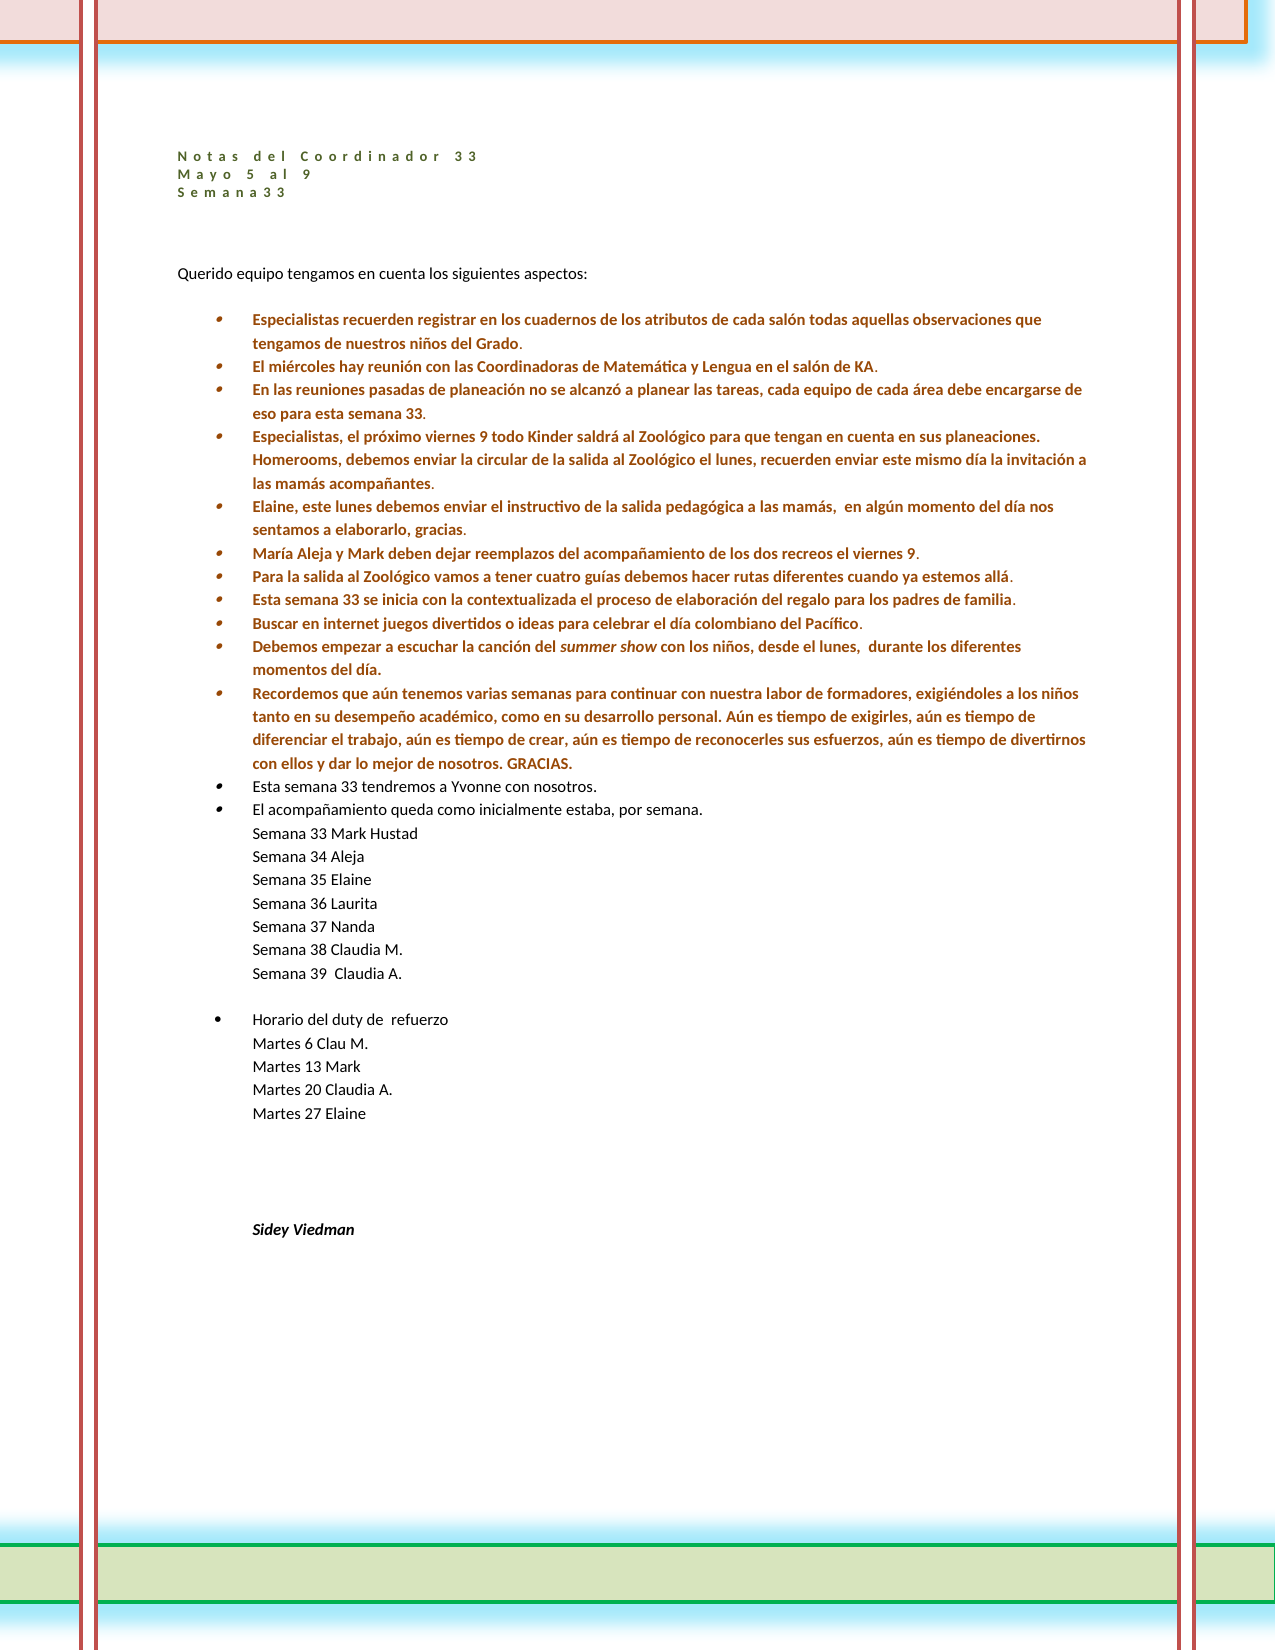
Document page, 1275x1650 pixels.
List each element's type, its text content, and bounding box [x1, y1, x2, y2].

text Semana33 [177, 183, 1098, 201]
list Buscar en internet juegos divertidos o ideas para celebrar el día colombiano del Pacífico. [215, 613, 1098, 633]
list Semana 34 Aleja [252, 846, 1098, 867]
list Semana 37 Nanda [252, 916, 1098, 937]
list Semana 33 Mark Hustad [252, 823, 1098, 843]
text Querido equipo tengamos en cuenta los siguientes aspectos: [177, 263, 1098, 283]
list Horario del duty de refuerzo [215, 1010, 1098, 1030]
list Martes 13 Mark [252, 1056, 1098, 1077]
list Recordemos que aún tenemos varias semanas para continuar con nuestra labor de formadores, exigiéndoles a los niños tanto en su desempeño académico, como en su desarrollo personal. Aún es tiempo de exigirles, aún es tiempo de diferenciar el trabajo, aún es tiempo de crear, aún es tiempo de reconocerles sus esfuerzos, aún es tiempo de divertirnos con ellos y dar lo mejor de nosotros. GRACIAS. [215, 683, 1098, 773]
list Especialistas recuerden registrar en los cuadernos de los atributos de cada salón todas aquellas observaciones que tengamos de nuestros niños del Grado. [215, 310, 1098, 353]
list Para la salida al Zoológico vamos a tener cuatro guías debemos hacer rutas diferentes cuando ya estemos allá. [215, 566, 1098, 587]
list El acompañamiento queda como inicialmente estaba, por semana. [215, 800, 1098, 820]
list Semana 38 Claudia M. [252, 940, 1098, 960]
list Elaine, este lunes debemos enviar el instructivo de la salida pedagógica a las mamás, en algún momento del día nos sentamos a elaborarlo, gracias. [215, 496, 1098, 540]
list Martes 6 Clau M. [252, 1033, 1098, 1053]
list Debemos empezar a escuchar la canción del summer show con los niños, desde el lunes, durante los diferentes momentos del día. [215, 636, 1098, 680]
list Esta semana 33 tendremos a Yvonne con nosotros. [215, 776, 1098, 797]
list En las reuniones pasadas de planeación no se alcanzó a planear las tareas, cada equipo de cada área debe encargarse de eso para esta semana 33. [215, 380, 1098, 423]
list Semana 39 Claudia A. [252, 963, 1098, 983]
text Notas del Coordinador 33 [177, 148, 1098, 165]
list Esta semana 33 se inicia con la contextualizada el proceso de elaboración del regalo para los padres de familia. [215, 590, 1098, 610]
list Especialistas, el próximo viernes 9 todo Kinder saldrá al Zoológico para que tengan en cuenta en sus planeaciones. Homerooms, debemos enviar la circular de la salida al Zoológico el lunes, recuerden enviar este mismo día la invitación a las mamás acompañantes. [215, 426, 1098, 493]
text Mayo 5 al 9 [177, 165, 1098, 183]
list Martes 27 Elaine [252, 1103, 1098, 1123]
list Martes 20 Claudia A. [252, 1080, 1098, 1100]
list Semana 36 Laurita [252, 893, 1098, 913]
list Sidey Viedman [252, 1220, 1098, 1240]
list Semana 35 Elaine [252, 870, 1098, 890]
list María Aleja y Mark deben dejar reemplazos del acompañamiento de los dos recreos el viernes 9. [215, 543, 1098, 563]
list El miércoles hay reunión con las Coordinadoras de Matemática y Lengua en el salón de KA. [215, 356, 1098, 377]
